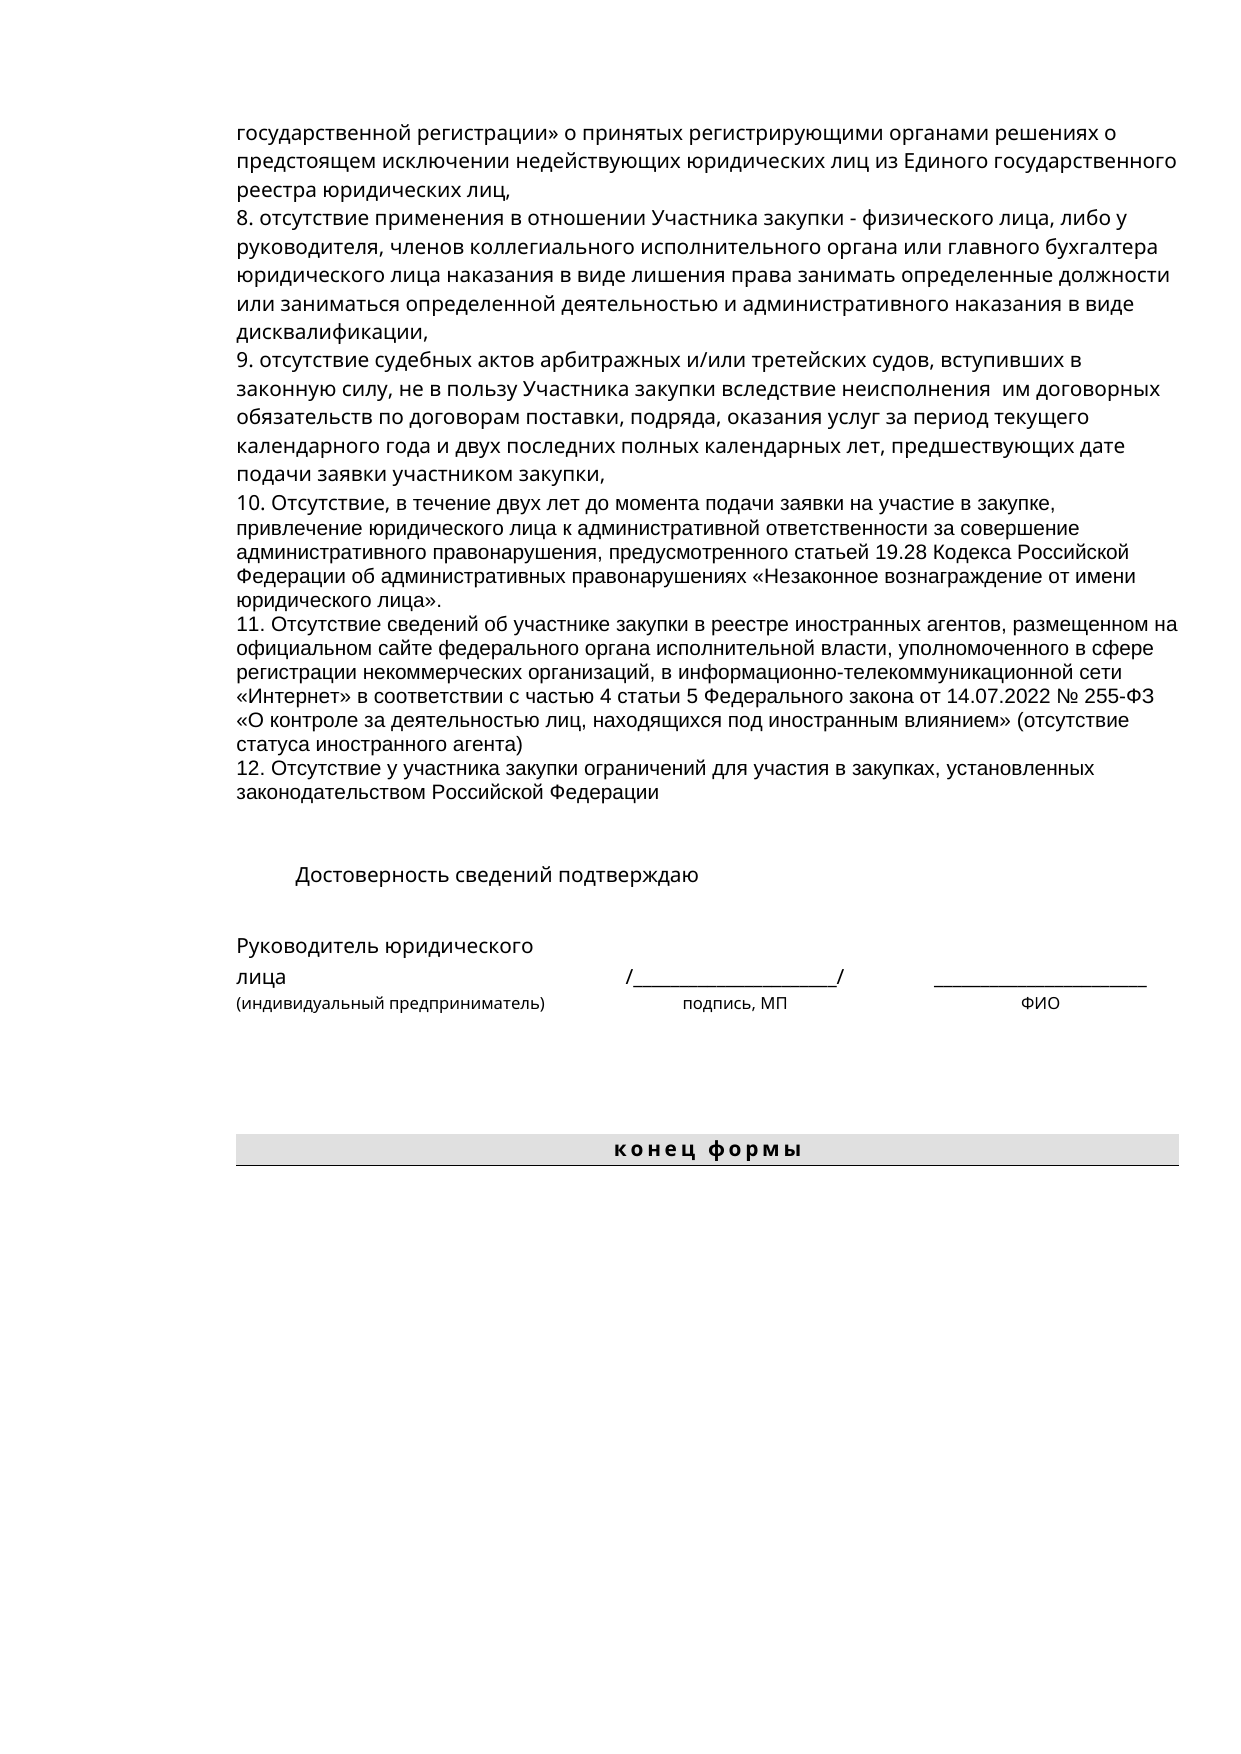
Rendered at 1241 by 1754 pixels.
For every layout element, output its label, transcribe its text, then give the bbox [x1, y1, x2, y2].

table_cell ФИО [888, 992, 1192, 1016]
text конец формы [236, 1134, 1179, 1165]
table_cell (индивидуальный предприниматель) [225, 992, 581, 1016]
table_header _______________________ [888, 932, 1192, 992]
table_cell подпись, МП [581, 992, 888, 1016]
text 8. отсутствие применения в отношении Участника закупки - физического лица, либо у руководителя, членов коллегиального исполнительного органа или главного бухгалтера юридического лица наказания в виде лишения права занимать определенные должности или заниматься определенной деятельностью и административного наказания в виде дисквалификации, [236, 203, 1181, 346]
text Достоверность сведений подтверждаю [236, 861, 1181, 889]
text 12. Отсутствие у участника закупки ограничений для участия в закупках, установленных законодательством Российской Федерации [236, 756, 1181, 804]
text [236, 118, 1181, 203]
text 9. отсутствие судебных актов арбитражных и/или третейских судов, вступивших в законную силу, не в пользу Участника закупки вследствие неисполнения им договорных обязательств по договорам поставки, подряда, оказания услуг за период текущего календарного года и двух последних полных календарных лет, предшествующих дате подачи заявки участником закупки, [236, 346, 1181, 488]
text 10. Отсутствие, в течение двух лет до момента подачи заявки на участие в закупке, привлечение юридического лица к административной ответственности за совершение административного правонарушения, предусмотренного статьей 19.28 Кодекса Российской Федерации об административных правонарушениях «Незаконное вознаграждение от имени юридического лица». [236, 488, 1181, 612]
table_header /______________________/ [581, 932, 888, 992]
text 11. Отсутствие сведений об участнике закупки в реестре иностранных агентов, размещенном на официальном сайте федерального органа исполнительной власти, уполномоченного в сфере регистрации некоммерческих организаций, в информационно-телекоммуникационной сети «Интернет» в соответствии с частью 4 статьи 5 Федерального закона от 14.07.2022 № 255-ФЗ «О контроле за деятельностью лиц, находящихся под иностранным влиянием» (отсутствие статуса иностранного агента) [236, 612, 1181, 756]
table_header Руководитель юридического лица [225, 932, 581, 992]
